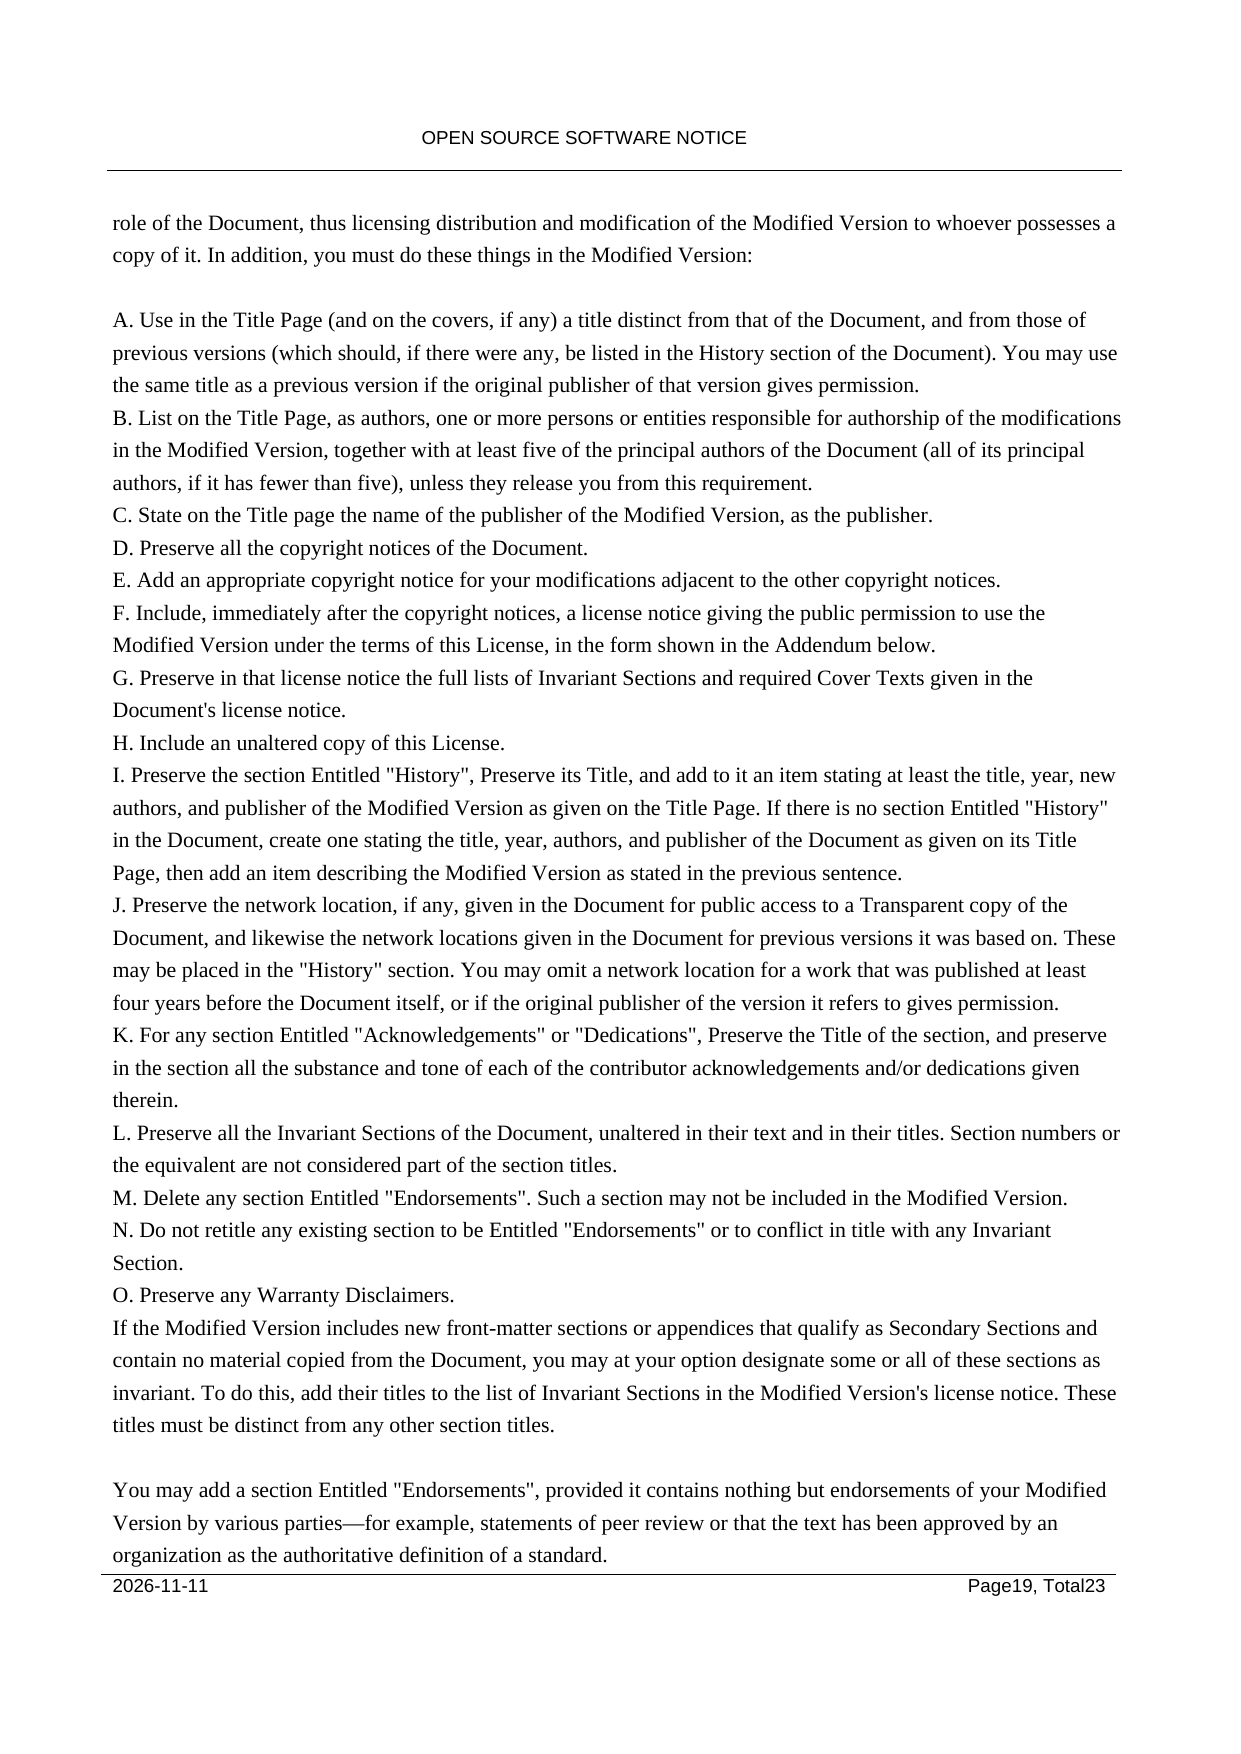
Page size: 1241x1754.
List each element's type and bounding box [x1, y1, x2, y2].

text [112, 206, 1128, 1571]
